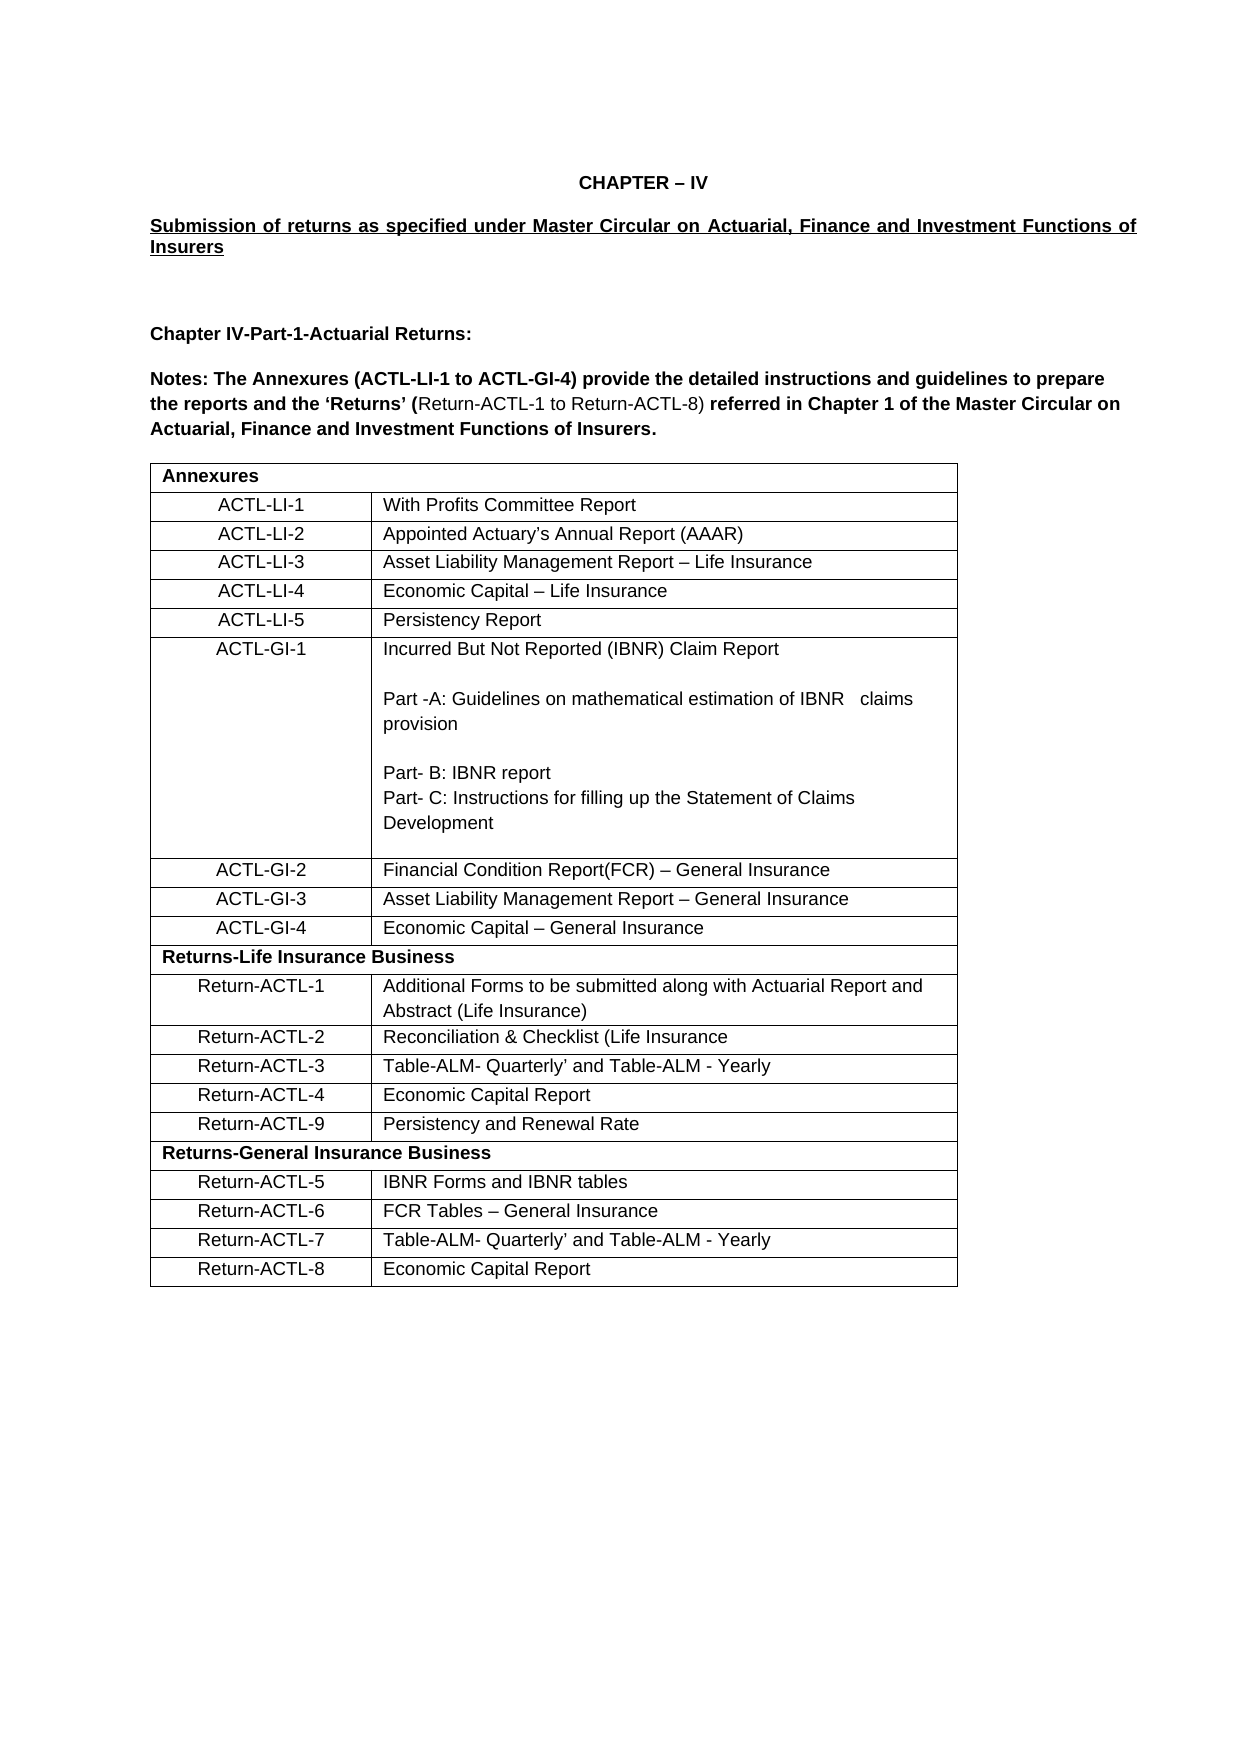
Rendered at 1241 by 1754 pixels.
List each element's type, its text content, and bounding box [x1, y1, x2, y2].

table_cell IBNR Forms and IBNR tables [372, 1171, 957, 1199]
table_cell ACTL-GI-2 [151, 859, 371, 887]
table_header Annexures [151, 464, 957, 492]
table_cell Return-ACTL-9 [151, 1113, 371, 1141]
table_cell With Profits Committee Report [372, 493, 957, 521]
table_cell Appointed Actuary’s Annual Report (AAAR) [372, 522, 957, 550]
table_cell Return-ACTL-7 [151, 1229, 371, 1257]
table_cell Return-ACTL-8 [151, 1258, 371, 1286]
table_cell ACTL-LI-4 [151, 580, 371, 608]
text CHAPTER – IV [150, 172, 1137, 193]
table_cell Asset Liability Management Report – Life Insurance [372, 551, 957, 579]
table_cell ACTL-GI-3 [151, 888, 371, 916]
table_cell Returns-Life Insurance Business [151, 946, 957, 974]
table_cell Returns-General Insurance Business [151, 1142, 957, 1170]
table_cell Economic Capital – General Insurance [372, 917, 957, 945]
table_cell ACTL-LI-5 [151, 609, 371, 637]
table_cell Return-ACTL-1 [151, 975, 371, 1025]
table_cell ACTL-GI-4 [151, 917, 371, 945]
table_cell Return-ACTL-6 [151, 1200, 371, 1228]
table_cell Economic Capital Report [372, 1258, 957, 1286]
table_cell Financial Condition Report(FCR) – General Insurance [372, 859, 957, 887]
table_cell Asset Liability Management Report – General Insurance [372, 888, 957, 916]
table_cell ACTL-LI-2 [151, 522, 371, 550]
table_cell Economic Capital Report [372, 1084, 957, 1112]
text Notes: The Annexures (ACTL-LI-1 to ACTL-GI-4) provide the detailed instructions and guidelines to prepare the reports and the ‘Returns’ (Return-ACTL-1 to Return-ACTL-8) referred in Chapter 1 of the Master Circular on Actuarial, Finance and Investment Functions of Insurers. [150, 368, 1137, 439]
table_cell ACTL-LI-3 [151, 551, 371, 579]
table_cell Incurred But Not Reported (IBNR) Claim Report Part -A: Guidelines on mathematical estimation of IBNR claims provision Part- B: IBNR report Part- C: Instructions for filling up the Statement of Claims Development [372, 638, 957, 858]
table_cell Table-ALM- Quarterly’ and Table-ALM - Yearly [372, 1055, 957, 1083]
table_cell Persistency and Renewal Rate [372, 1113, 957, 1141]
table_cell ACTL-GI-1 [151, 638, 371, 858]
table_cell Table-ALM- Quarterly’ and Table-ALM - Yearly [372, 1229, 957, 1257]
table_cell Reconciliation & Checklist (Life Insurance [372, 1026, 957, 1054]
table_cell Persistency Report [372, 609, 957, 637]
text Submission of returns as specified under Master Circular on Actuarial, Finance and Investment Functions of Insurers [150, 215, 1137, 233]
text Submission of returns as specified under Master Circular on Actuarial, Finance and Investment Functions of Insurers [150, 234, 1137, 258]
text Chapter IV-Part-1-Actuarial Returns: [150, 322, 1137, 344]
table_cell Additional Forms to be submitted along with Actuarial Report and Abstract (Life Insurance) [372, 975, 957, 1025]
table_cell Return-ACTL-3 [151, 1055, 371, 1083]
table_cell Return-ACTL-4 [151, 1084, 371, 1112]
table_cell Return-ACTL-5 [151, 1171, 371, 1199]
table_cell FCR Tables – General Insurance [372, 1200, 957, 1228]
table_cell Return-ACTL-2 [151, 1026, 371, 1054]
table_cell Economic Capital – Life Insurance [372, 580, 957, 608]
table_cell ACTL-LI-1 [151, 493, 371, 521]
